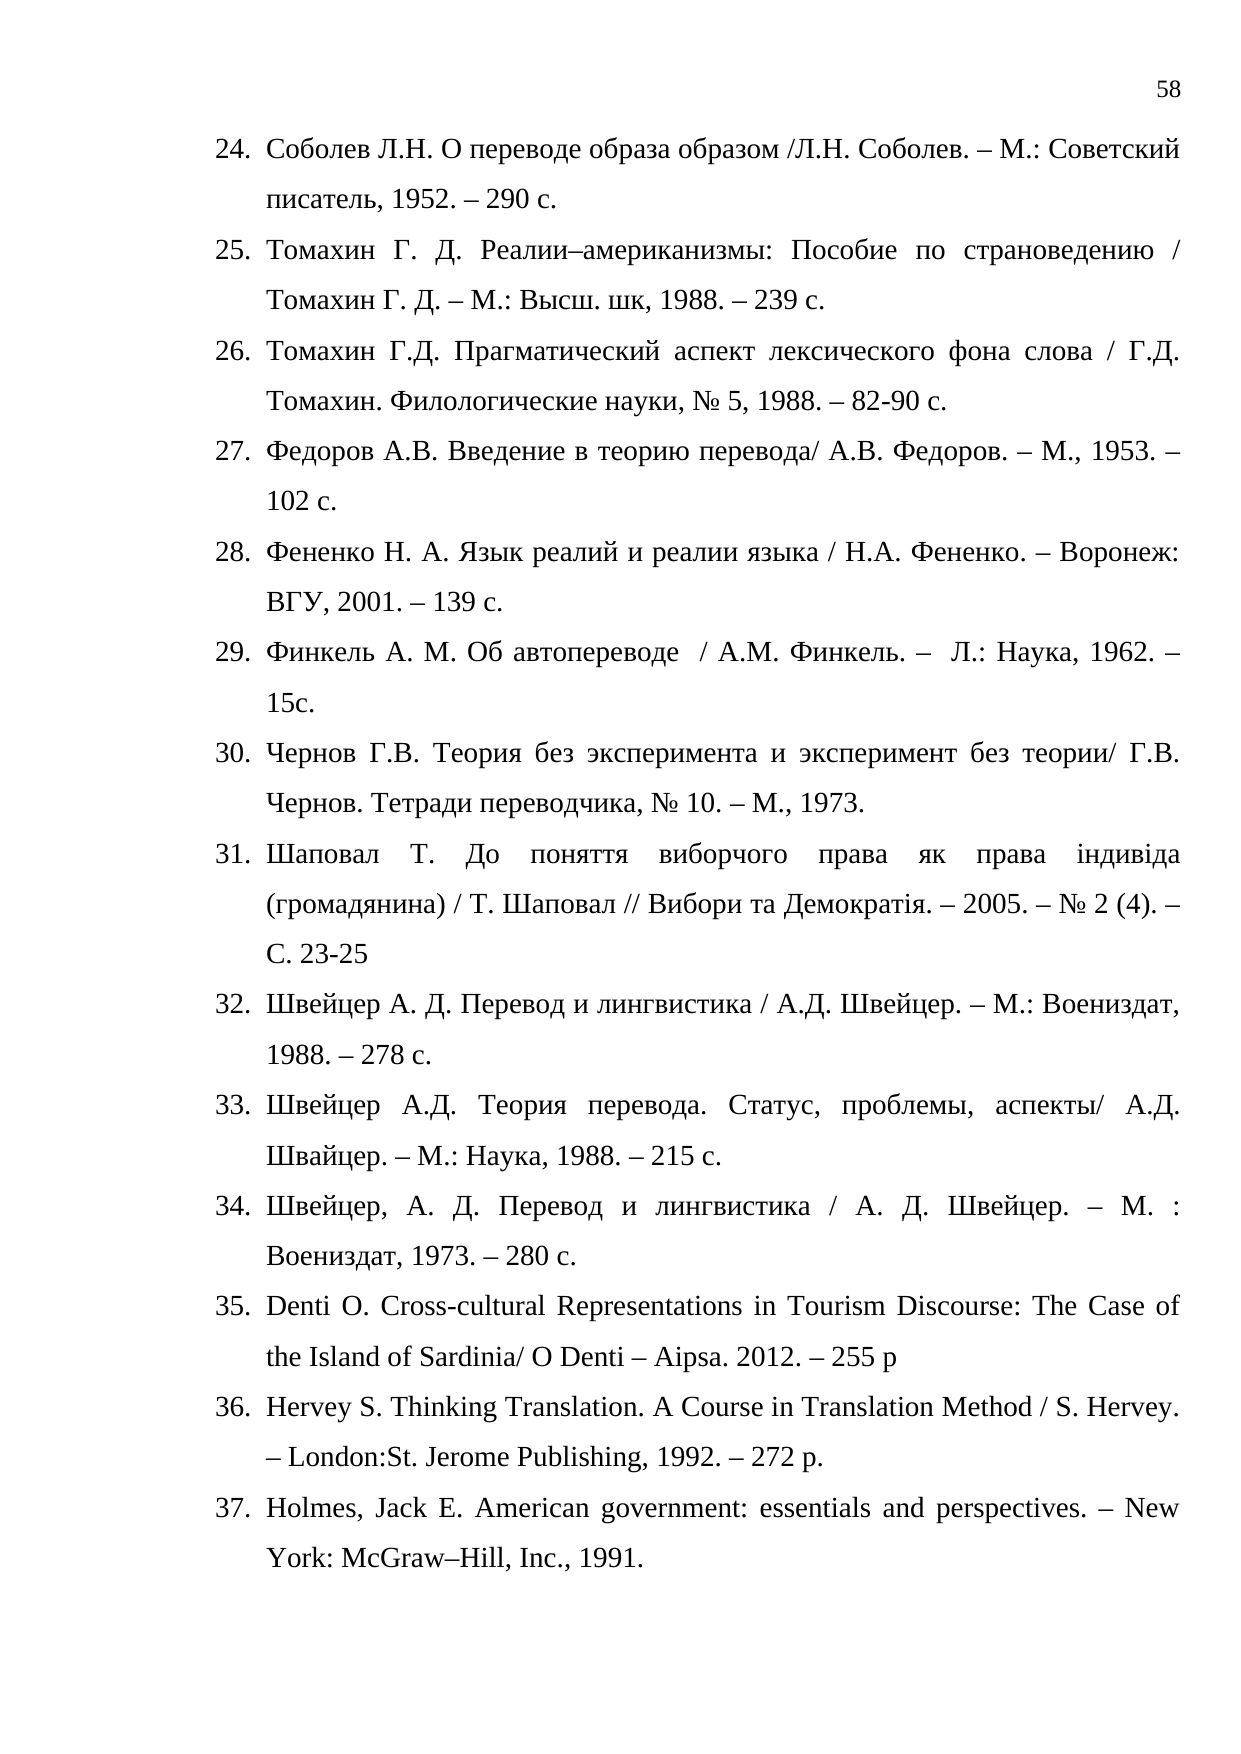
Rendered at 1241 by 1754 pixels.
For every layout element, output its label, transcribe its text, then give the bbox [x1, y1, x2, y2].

list Швейцер, А. Д. Перевод и лингвистика / А. Д. Швейцер. – М. : Воениздат, 1973. – 280 с. [215, 1188, 1181, 1272]
list Чернов Г.В. Теория без эксперимента и эксперимент без теории/ Г.В. Чернов. Тетради переводчика, № 10. – М., 1973. [215, 735, 1181, 819]
list Фененко Н. А. Язык реалий и реалии языка / Н.А. Фененко. – Воронеж: ВГУ, 2001. – 139 с. [215, 534, 1181, 618]
list Томахин Г.Д. Прагматический аспект лексического фона слова / Г.Д. Томахин. Филологические науки, № 5, 1988. – 82-90 с. [215, 333, 1181, 416]
list Федоров А.В. Введение в теорию перевода/ А.В. Федоров. – М., 1953. – 102 с. [215, 433, 1181, 517]
list Denti O. Cross-cultural Representations in Tourism Discourse: The Case of the Island of Sardinia/ O Denti – Aipsa. 2012. – 255 p [215, 1288, 1181, 1372]
list Шаповал Т. До поняття виборчого права як права індивіда (громадянина) / Т. Шаповал // Вибори та Демократія. – 2005. – № 2 (4). – С. 23-25 [215, 836, 1181, 970]
list Швейцер А.Д. Теория перевода. Статус, проблемы, аспекты/ А.Д. Швайцер. – М.: Наука, 1988. – 215 с. [215, 1087, 1181, 1171]
list Соболев Л.Н. О переводе образа образом /Л.Н. Соболев. – М.: Советский писатель, 1952. – 290 с. [215, 131, 1181, 215]
list Томахин Г. Д. Реалии–американизмы: Пособие по страноведению / Томахин Г. Д. – М.: Высш. шк, 1988. – 239 с. [215, 232, 1181, 316]
list Holmes, Jack E. American government: essentials and perspectives. – New York: McGraw–Hill, Inc., 1991. [215, 1490, 1181, 1574]
list Финкель A. M. Об автопереводе / А.М. Финкель. – Л.: Наука, 1962. – 15с. [215, 634, 1181, 718]
list Швейцер А. Д. Перевод и лингвистика / А.Д. Швейцер. – М.: Воениздат, 1988. – 278 с. [215, 987, 1181, 1071]
list Hervey S. Thinking Translation. A Course in Translation Method / S. Hervey. – London:St. Jerome Publishing, 1992. – 272 p. [215, 1389, 1181, 1473]
